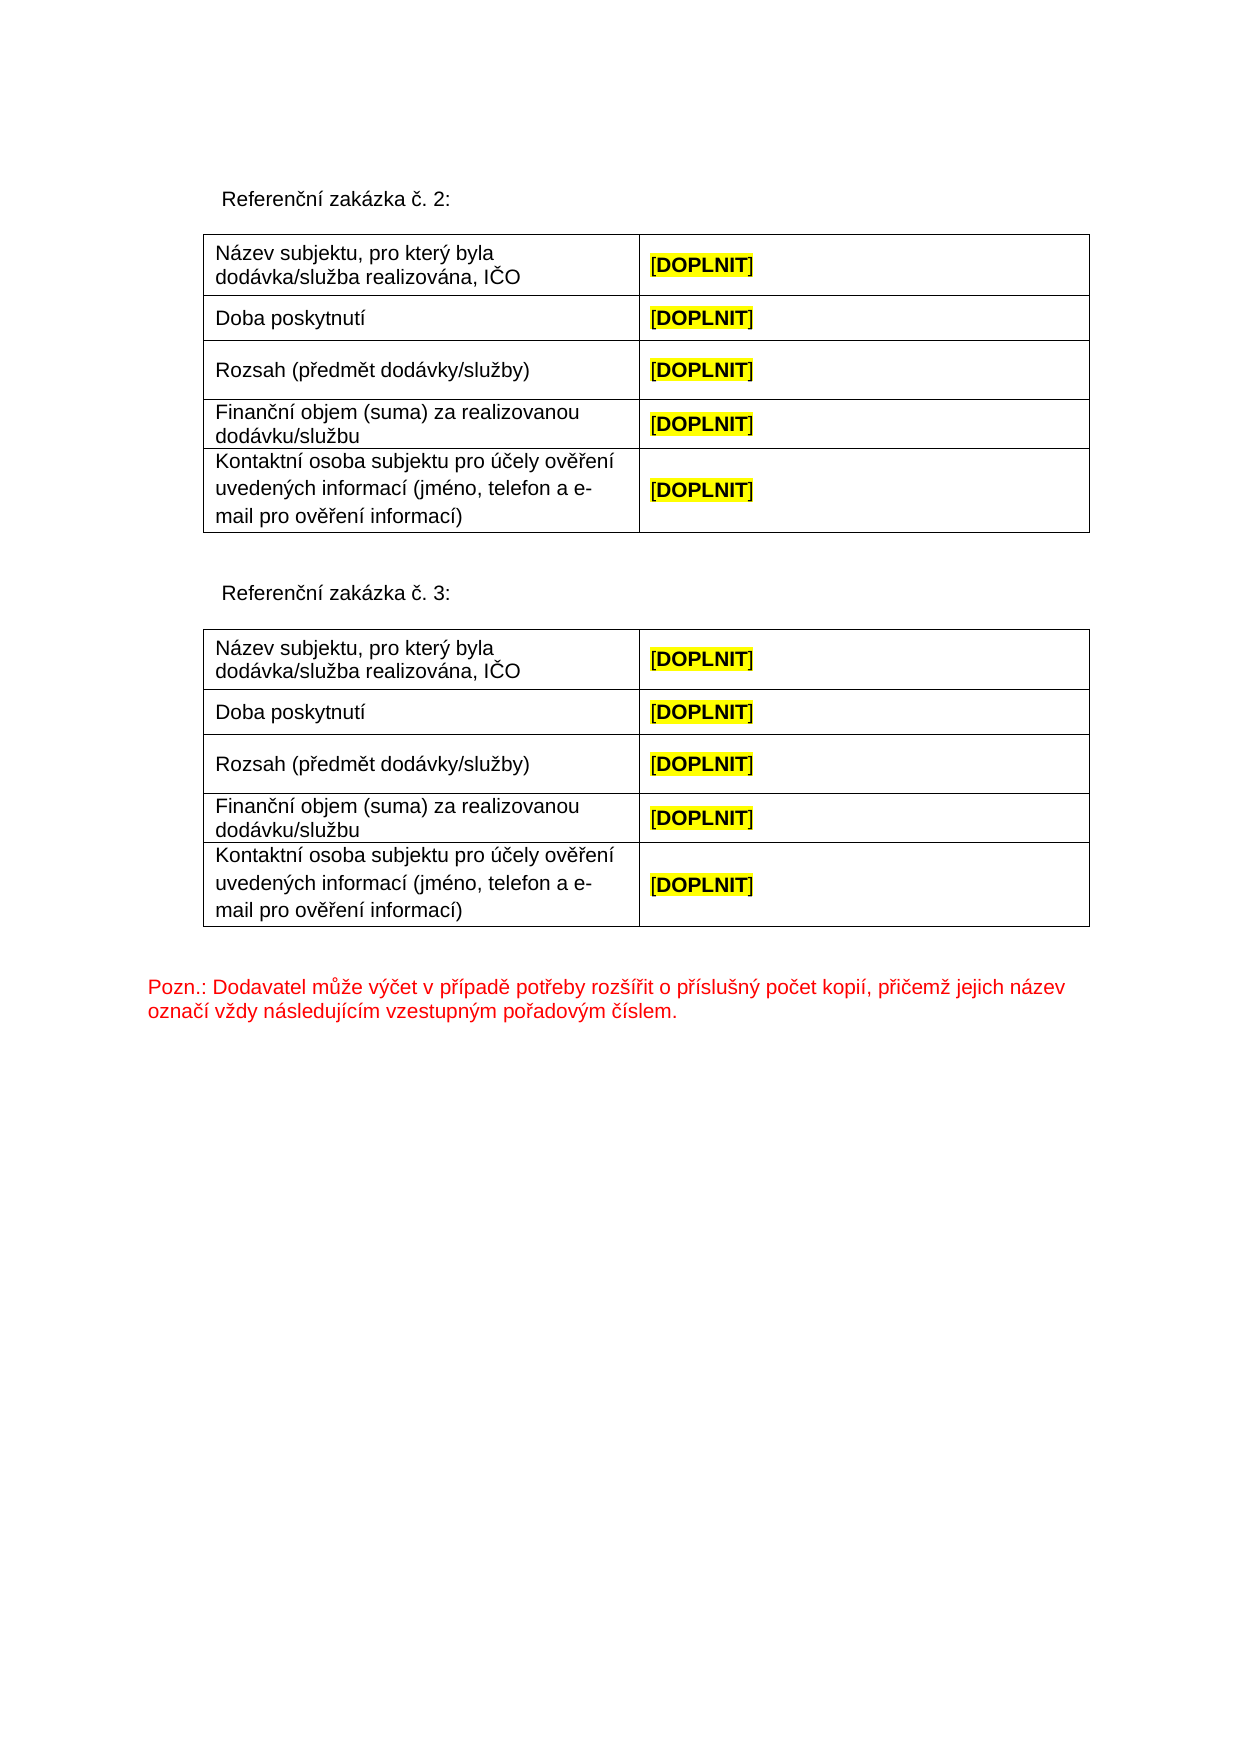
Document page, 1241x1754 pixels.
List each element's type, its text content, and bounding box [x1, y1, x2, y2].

table_cell Kontaktní osoba subjektu pro účely ověření uvedených informací (jméno, telefon a e-mail pro ověření informací) [204, 449, 639, 532]
table_cell [DOPLNIT] [640, 296, 1089, 339]
table_header [DOPLNIT] [640, 235, 1089, 294]
table_cell Doba poskytnutí [204, 296, 639, 339]
table_cell [DOPLNIT] [640, 735, 1089, 793]
list Referenční zakázka č. 2: [221, 186, 1092, 210]
table_cell Rozsah (předmět dodávky/služby) [204, 735, 639, 793]
list Referenční zakázka č. 3: [221, 581, 1092, 605]
table_cell Doba poskytnutí [204, 690, 639, 734]
table_cell Kontaktní osoba subjektu pro účely ověření uvedených informací (jméno, telefon a e-mail pro ověření informací) [204, 843, 639, 926]
table_cell Finanční objem (suma) za realizovanou dodávku/službu [204, 400, 639, 447]
table_cell Finanční objem (suma) za realizovanou dodávku/službu [204, 794, 639, 842]
table_cell [DOPLNIT] [640, 843, 1089, 926]
table_cell [DOPLNIT] [640, 794, 1089, 842]
table_header Název subjektu, pro který byla dodávka/služba realizována, IČO [204, 235, 639, 294]
text Pozn.: Dodavatel může výčet v případě potřeby rozšířit o příslušný počet kopií, přičemž jejich název označí vždy následujícím vzestupným pořadovým číslem. [148, 975, 1092, 1023]
table_header Název subjektu, pro který byla dodávka/služba realizována, IČO [204, 630, 639, 689]
table_cell [DOPLNIT] [640, 449, 1089, 532]
table_cell [DOPLNIT] [640, 341, 1089, 398]
table_cell [DOPLNIT] [640, 690, 1089, 734]
table_header [DOPLNIT] [640, 630, 1089, 689]
table_cell [DOPLNIT] [640, 400, 1089, 447]
table_cell Rozsah (předmět dodávky/služby) [204, 341, 639, 398]
